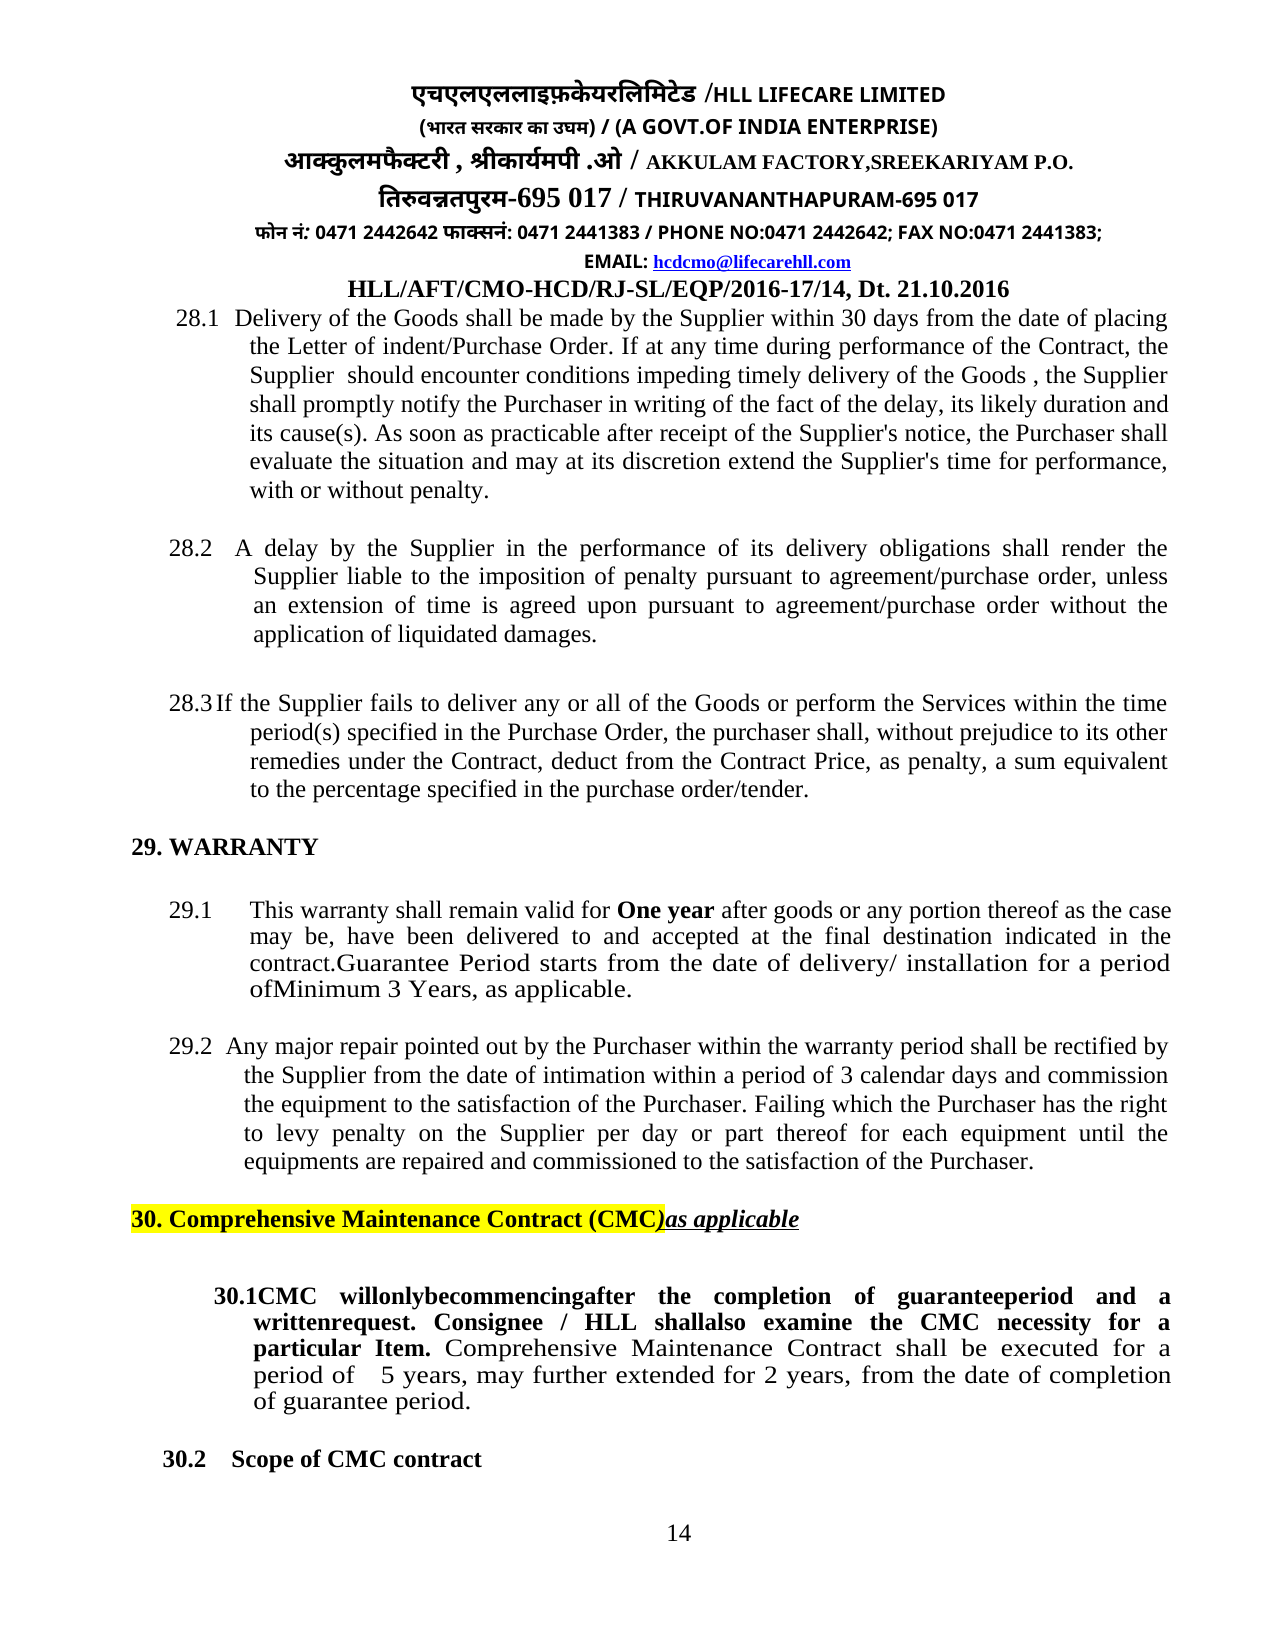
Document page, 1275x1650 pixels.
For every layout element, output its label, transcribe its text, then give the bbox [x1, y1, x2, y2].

text 28.2 A delay by the Supplier in the performance of its delivery obligations shall render the Supplier liable to the imposition of penalty pursuant to agreement/purchase order, unless an extension of time is agreed upon pursuant to agreement/purchase order without the application of liquidated damages. [169, 533, 1169, 648]
list Delivery of the Goods shall be made by the Supplier within 30 days from the date of placing the Letter of indent/Purchase Order. If at any time during performance of the Contract, the Supplier should encounter conditions impeding timely delivery of the Goods , the Supplier shall promptly notify the Purchaser in writing of the fact of the delay, its likely duration and its cause(s). As soon as practicable after receipt of the Supplier's notice, the Purchaser shall evaluate the situation and may at its discretion extend the Supplier's time for performance, with or without penalty. [176, 303, 1169, 504]
text 29.2 Any major repair pointed out by the Purchaser within the warranty period shall be rectified by the Supplier from the date of intimation within a period of 3 calendar days and commission the equipment to the satisfaction of the Purchaser. Failing which the Purchaser has the right to levy penalty on the Supplier per day or part thereof for each equipment until the equipments are repaired and commissioned to the satisfaction of the Purchaser. [169, 1031, 1169, 1175]
text 30.1CMC willonlybecommencingafter the completion of guaranteeperiod and a writtenrequest. Consignee / HLL shallalso examine the CMC necessity for a particular Item. Comprehensive Maintenance Contract shall be executed for a period of 5 years, may further extended for 2 years, from the date of completion of guarantee period. [169, 1283, 1172, 1415]
list If the Supplier fails to deliver any or all of the Goods or perform the Services within the time period(s) specified in the Purchase Order, the purchaser shall, without prejudice to its other remedies under the Contract, deduct from the Contract Price, as penalty, a sum equivalent to the percentage specified in the purchase order/tender. [169, 688, 1169, 803]
text 30. Comprehensive Maintenance Contract (CMC)as applicable [665, 1204, 1160, 1233]
text 29.1 This warranty shall remain valid for One year after goods or any portion thereof as the case may be, have been delivered to and accepted at the final destination indicated in the contract.Guarantee Period starts from the date of delivery/ installation for a period ofMinimum 3 Years, as applicable. [169, 897, 1172, 1003]
text 29. WARRANTY [131, 832, 1226, 861]
text 30.2 Scope of CMC contract [131, 1444, 1160, 1472]
